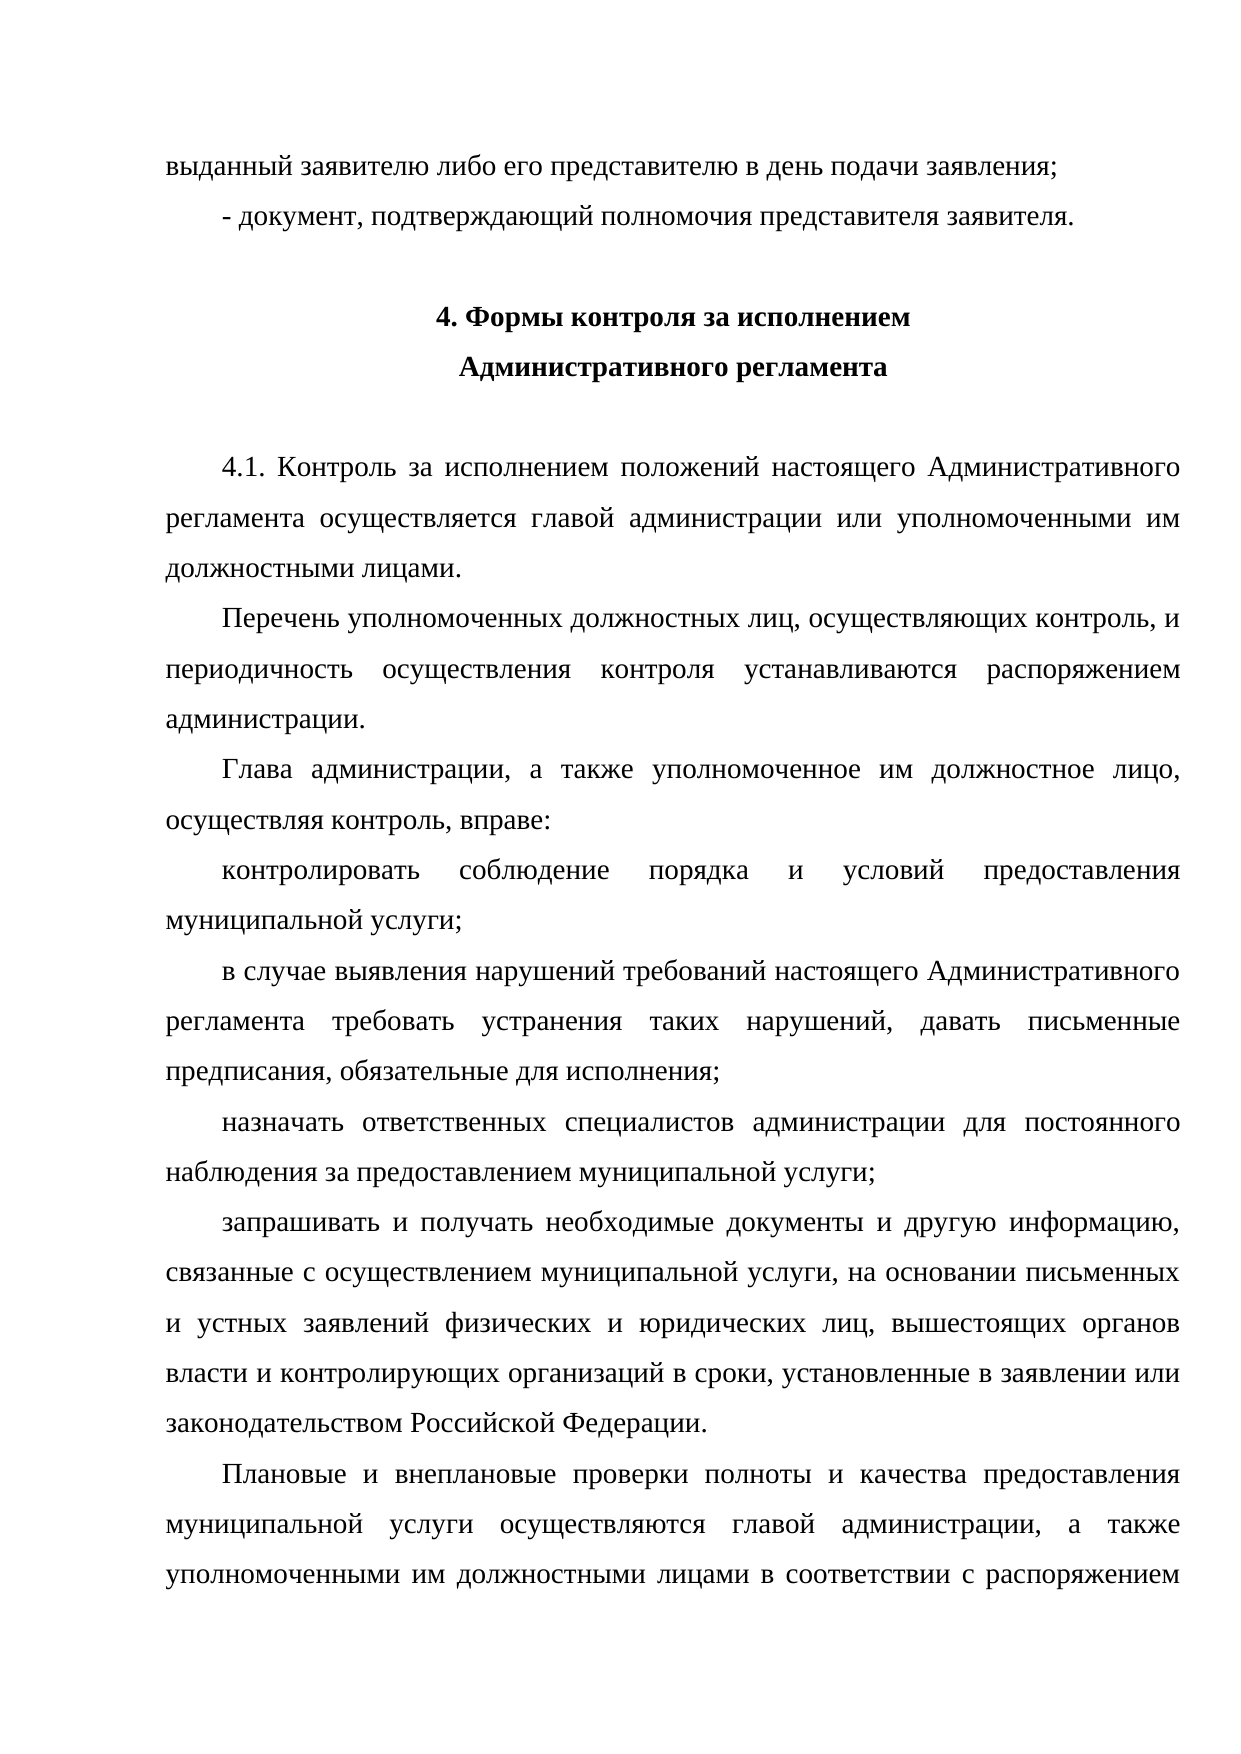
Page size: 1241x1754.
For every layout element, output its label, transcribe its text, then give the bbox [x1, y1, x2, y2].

text Перечень уполномоченных должностных лиц, осуществляющих контроль, и периодичность осуществления контроля устанавливаются распоряжением администрации. [165, 601, 1181, 735]
text 4. Формы контроля за исполнением [165, 299, 1181, 332]
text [165, 1456, 1181, 1590]
text 4.1. Контроль за исполнением положений настоящего Административного регламента осуществляется главой администрации или уполномоченными им должностными лицами. [165, 449, 1181, 584]
text контролировать соблюдение порядка и условий предоставления муниципальной услуги; [165, 852, 1181, 936]
text назначать ответственных специалистов администрации для постоянного наблюдения за предоставлением муниципальной услуги; [165, 1104, 1181, 1187]
text запрашивать и получать необходимые документы и другую информацию, связанные с осуществлением муниципальной услуги, на основании письменных и устных заявлений физических и юридических лиц, вышестоящих органов власти и контролирующих организаций в сроки, установленные в заявлении или законодательством Российской Федерации. [165, 1204, 1181, 1439]
text Административного регламента [165, 349, 1181, 382]
text Глава администрации, а также уполномоченное им должностное лицо, осуществляя контроль, вправе: [165, 751, 1181, 835]
text в случае выявления нарушений требований настоящего Административного регламента требовать устранения таких нарушений, давать письменные предписания, обязательные для исполнения; [165, 953, 1181, 1087]
text - документ, подтверждающий полномочия представителя заявителя. [165, 198, 1181, 232]
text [165, 148, 1181, 181]
